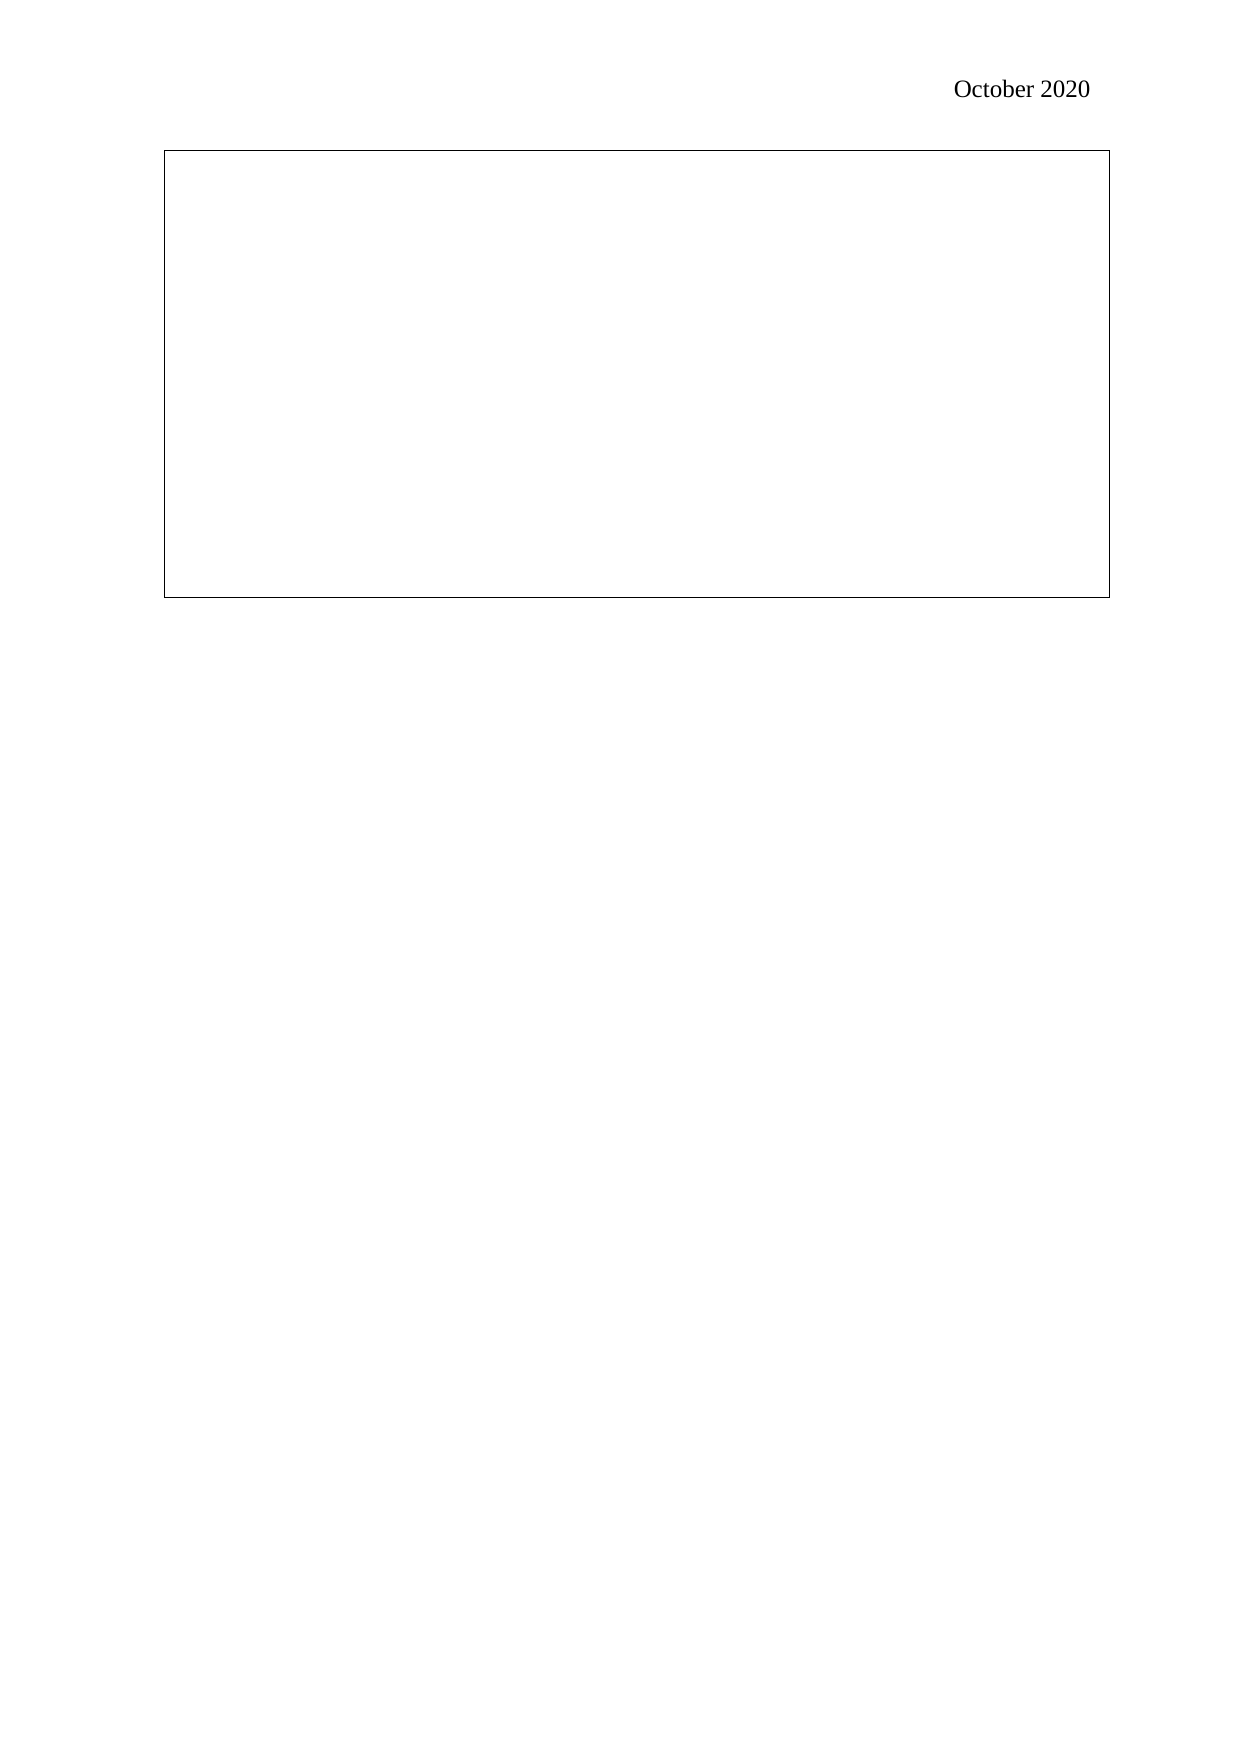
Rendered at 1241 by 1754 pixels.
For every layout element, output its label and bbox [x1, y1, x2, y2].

table_header [165, 151, 1109, 597]
